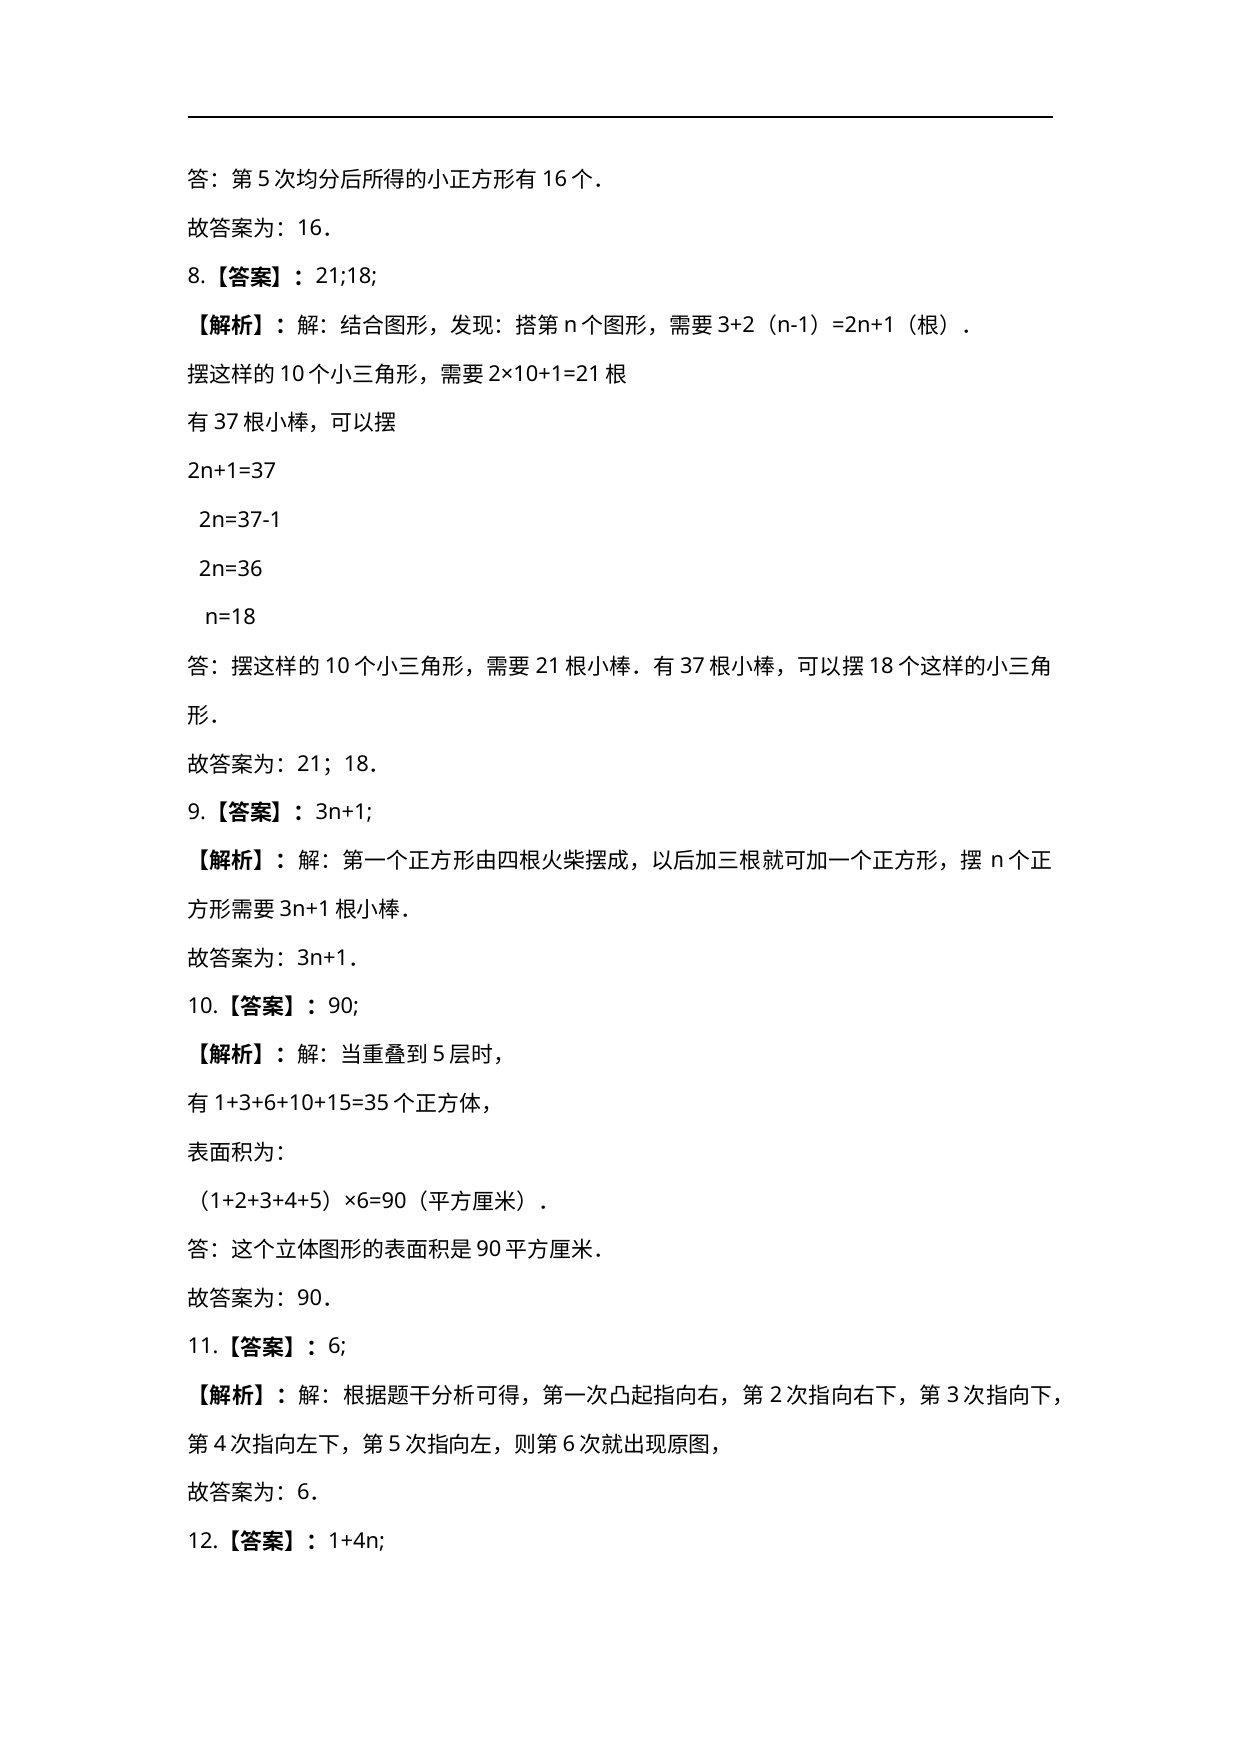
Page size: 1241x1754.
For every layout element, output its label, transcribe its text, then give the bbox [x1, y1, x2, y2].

text 8.【答案】：21;18; [187, 259, 1053, 292]
text 【解析】：解：当重叠到5层时， 有1+3+6+10+15=35个正方体， 表面积为： （1+2+3+4+5）×6=90（平方厘米）． 答：这个立体图形的表面积是90平方厘米． 故答案为：90． [187, 1037, 1053, 1313]
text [187, 162, 1053, 243]
text 【解析】：解：第一个正方形由四根火柴摆成，以后加三根就可加一个正方形，摆n个正方形需要3n+1根小棒． 故答案为：3n+1． [187, 843, 1053, 973]
text 11.【答案】：6; [187, 1329, 1053, 1362]
text 【解析】：解：根据题干分析可得，第一次凸起指向右，第2次指向右下，第3次指向下，第4次指向左下，第5次指向左，则第6次就出现原图， 故答案为：6． [187, 1377, 1053, 1507]
text 10.【答案】：90; [187, 989, 1053, 1021]
text 12.【答案】：1+4n; [187, 1523, 1053, 1556]
text 9.【答案】：3n+1; [187, 794, 1053, 827]
text 【解析】：解：结合图形，发现：搭第n个图形，需要3+2（n-1）=2n+1（根）． 摆这样的10个小三角形，需要2×10+1=21根 有37根小棒，可以摆 2n+1=37 2n=37-1 2n=36 n=18 答：摆这样的10个小三角形，需要21根小棒．有37根小棒，可以摆18个这样的小三角形． 故答案为：21；18． [187, 307, 1053, 779]
